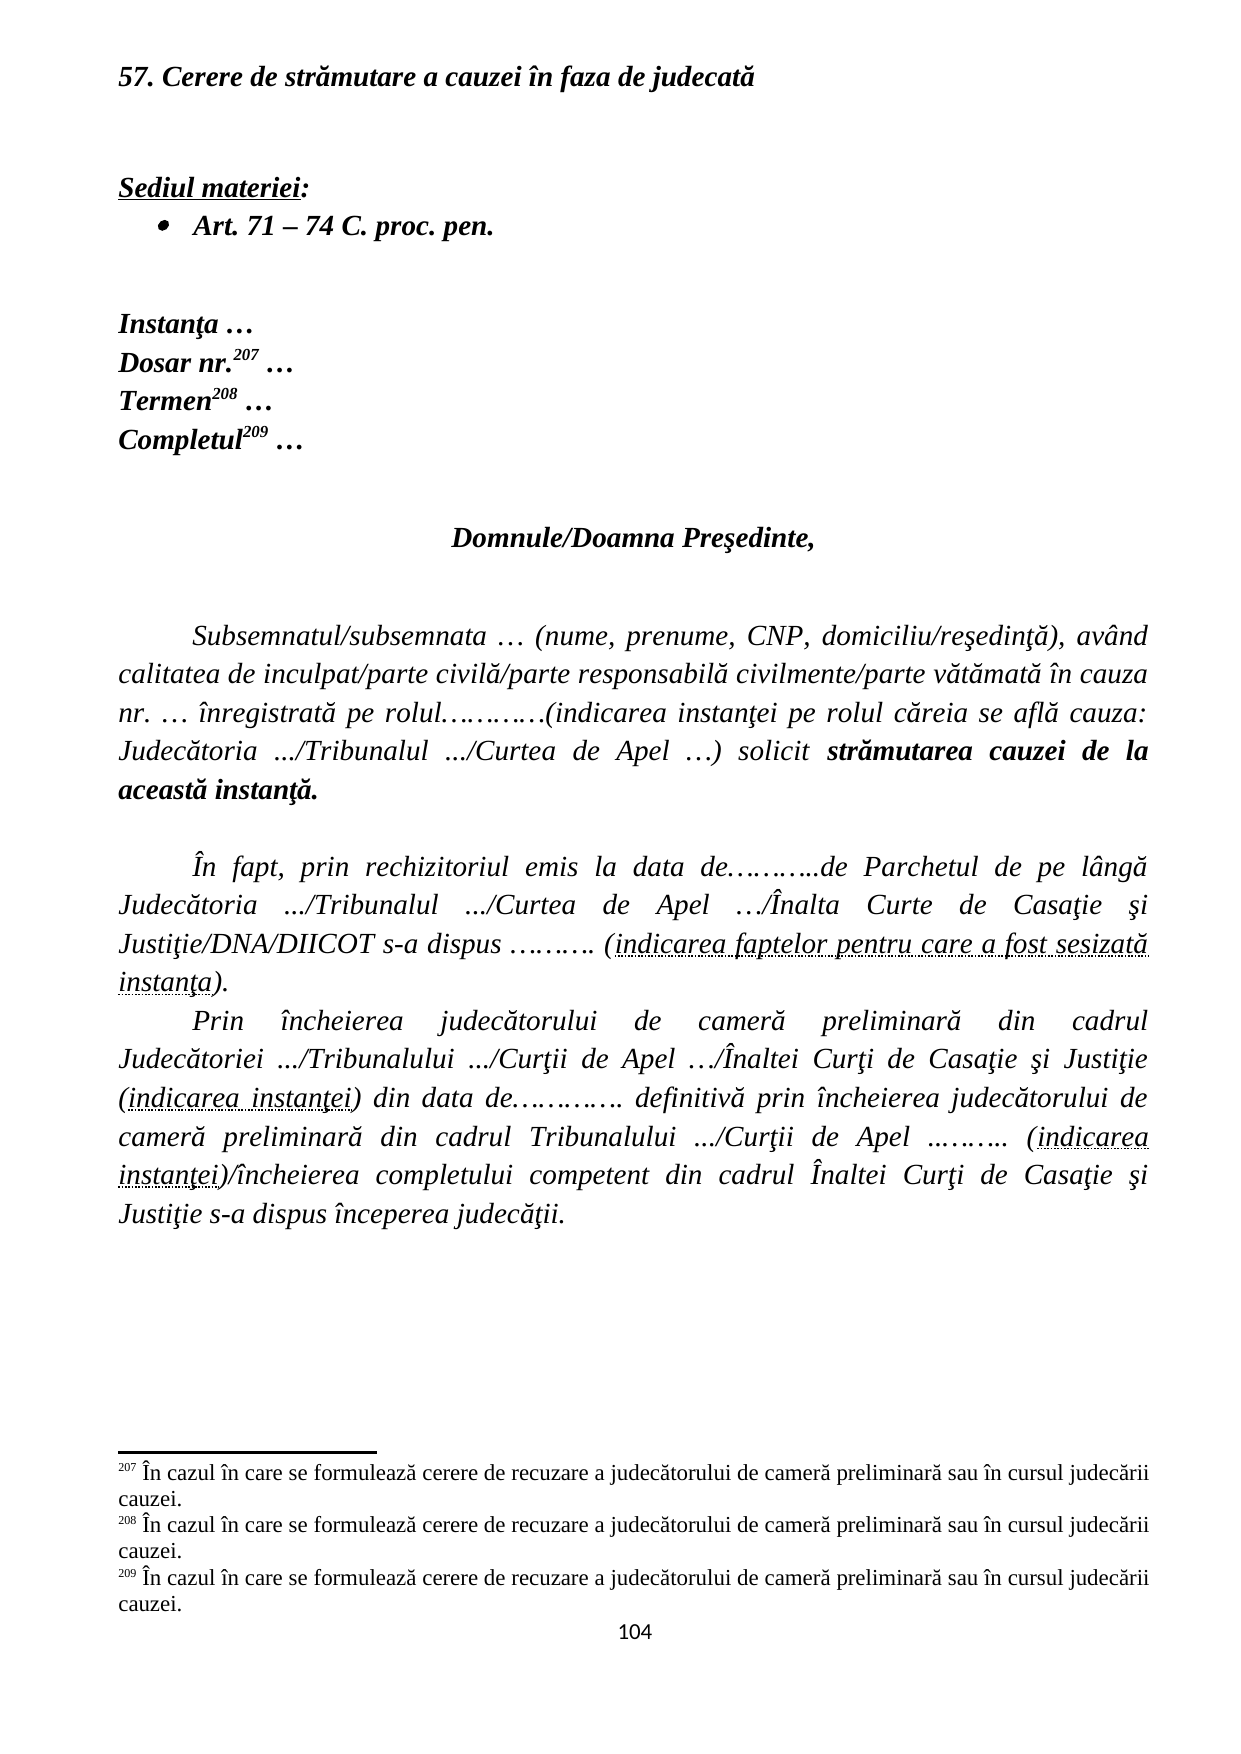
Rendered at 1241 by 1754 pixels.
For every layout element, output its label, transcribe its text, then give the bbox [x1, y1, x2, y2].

text Subsemnatul/subsemnata … (nume, prenume, CNP, domiciliu/reşedinţă), având calitatea de inculpat/parte civilă/parte responsabilă civilmente/parte vătămată în cauza nr. … înregistrată pe rolul…………(indicarea instanţei pe rolul căreia se află cauza: Judecătoria .../Tribunalul .../Curtea de Apel …) solicit strămutarea cauzei de la această instanţă. [118, 618, 1152, 805]
list Art. 71 – . proc. pen. [156, 208, 1152, 242]
text Domnule/Doamna Preşedinte, [118, 520, 1152, 553]
text Instanţa … [118, 306, 1152, 340]
text Termen … [118, 383, 1152, 417]
text Completul … [118, 422, 1152, 455]
text Dosar nr. … [118, 345, 1152, 378]
text Sediul materiei: [118, 170, 1152, 203]
subtitle 57. Cerere de strămutare a cauzei în faza de judecată [118, 59, 1152, 93]
text Prin încheierea judecătorului de cameră preliminară din cadrul Judecătoriei .../Tribunalului .../Curţii de Apel …/Înaltei Curţi de Casaţie şi Justiţie (indicarea instanţei) din data de…………. definitivă prin încheierea judecătorului de cameră preliminară din cadrul Tribunalului .../Curţii de Apel ..…….. (indicarea instanţei)/încheierea completului competent din cadrul Înaltei Curţi de Casaţie şi Justiţie s-a dispus începerea judecăţii. [118, 1003, 1152, 1229]
text În fapt, prin rechizitoriul emis la data de………..de Parchetul de pe lângă Judecătoria .../Tribunalul .../Curtea de Apel …/Înalta Curte de Casaţie şi Justiţie/DNA/DIICOT s-a dispus ………. (indicarea faptelor pentru care a fost sesizată instanţa). [118, 849, 1152, 998]
